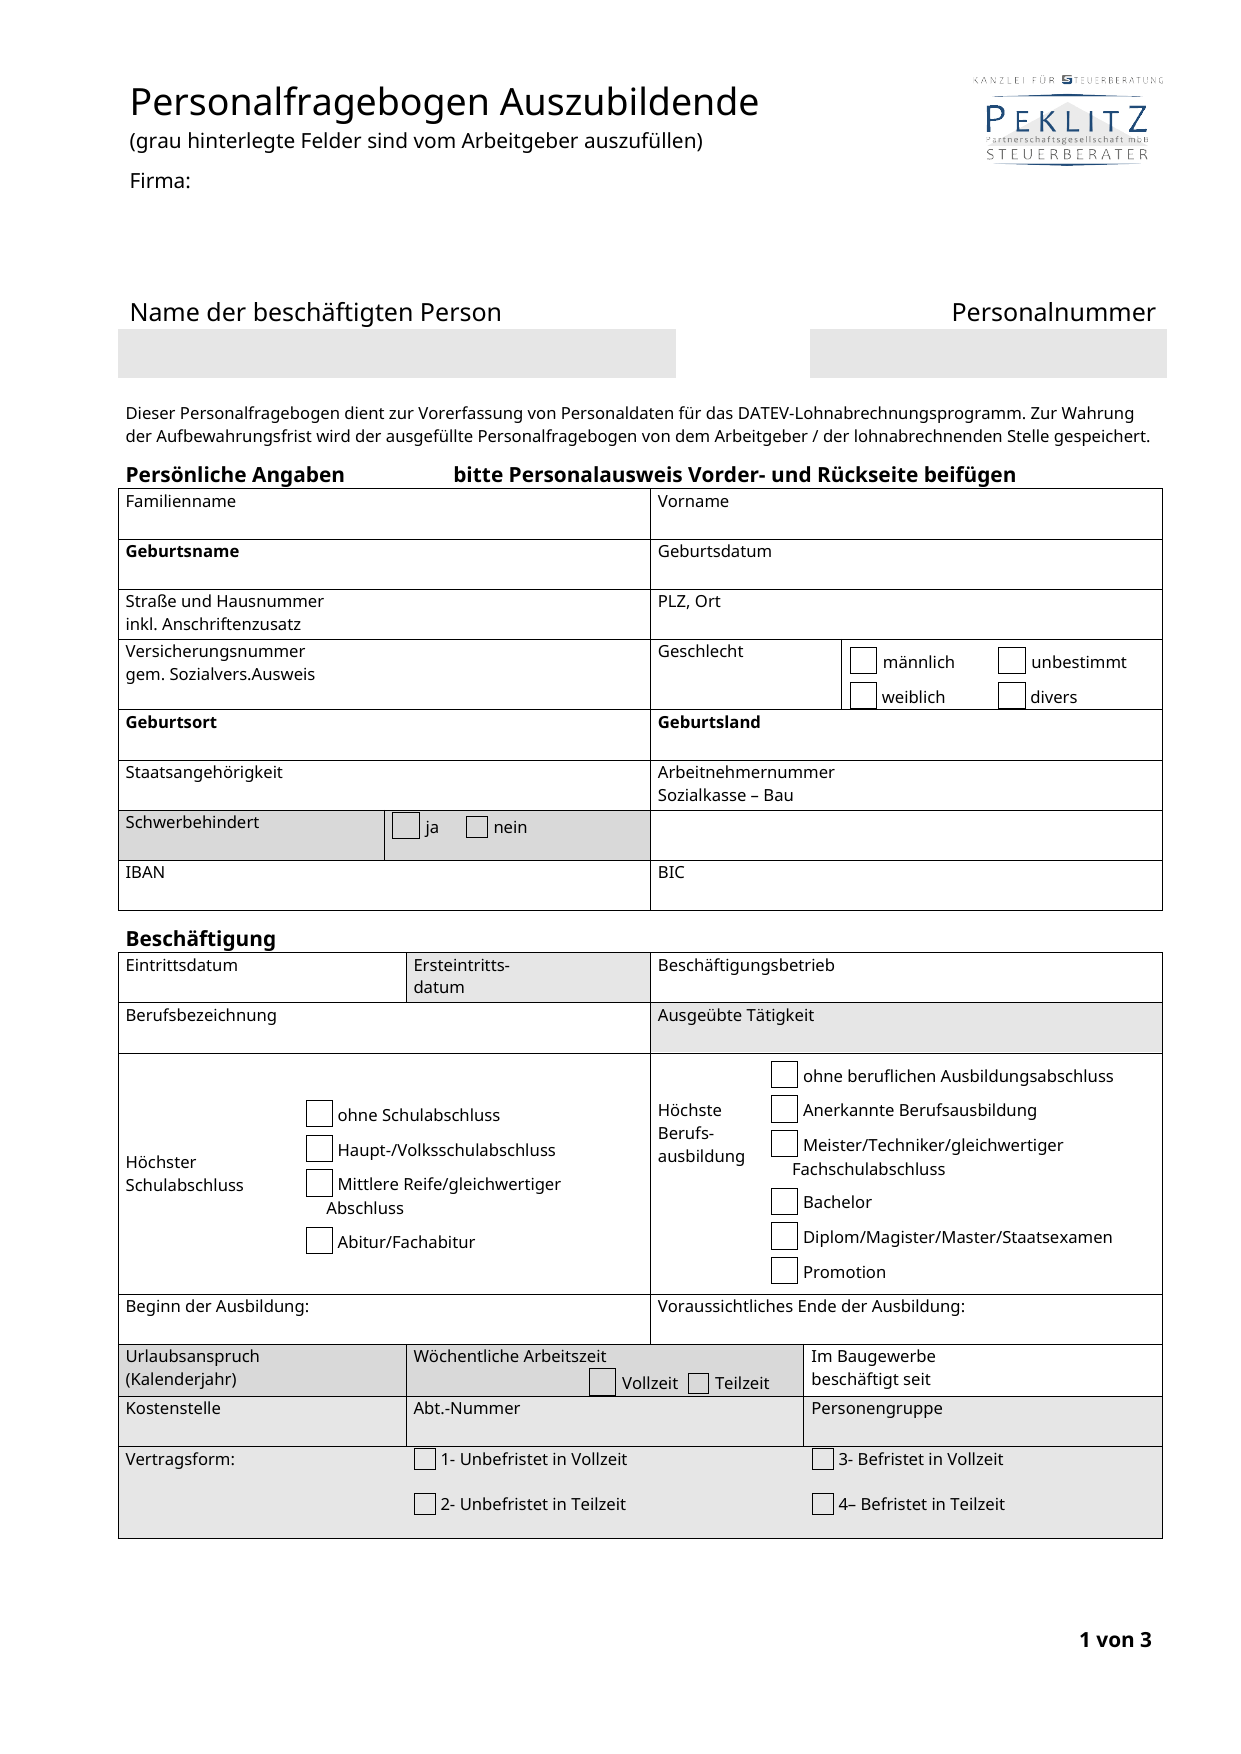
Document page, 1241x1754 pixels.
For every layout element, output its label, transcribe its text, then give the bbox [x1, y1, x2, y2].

table_cell Vorname [651, 489, 1162, 538]
table_cell ohne Schulabschluss Haupt-/Volksschulabschluss Mittlere Reife/gleichwertiger Abschluss Abitur/Fachabitur [273, 1054, 650, 1293]
picture [973, 75, 1163, 166]
table_cell Urlaubsanspruch (Kalenderjahr) [119, 1345, 406, 1396]
table_cell Straße und Hausnummer inkl. Anschriftenzusatz [119, 590, 650, 639]
table_cell Höchster Schulabschluss [119, 1054, 272, 1293]
table_cell Beschäftigungsbetrieb [651, 953, 1162, 1002]
table_cell Abt.-Nummer [407, 1397, 803, 1446]
table_cell Höchste Berufs-ausbildung [651, 1054, 763, 1293]
table_cell [651, 811, 1162, 860]
table_cell Ersteintritts- datum [407, 953, 650, 1002]
table_cell Persönliche Angaben bitte Personalausweis Vorder- und Rückseite beifügen [118, 447, 1163, 488]
table_header Dieser Personalfragebogen dient zur Vorerfassung von Personaldaten für das DATEV-Lohnabrechnungsprogramm. Zur Wahrung der Aufbewahrungsfrist wird der ausgefüllte Personalfragebogen von dem Arbeitgeber / der lohnabrechnenden Stelle gespeichert. [118, 402, 1163, 447]
table_cell Voraussichtliches Ende der Ausbildung: [651, 1295, 1162, 1344]
table_cell Versicherungsnummer gem. Sozialvers.Ausweis [119, 640, 650, 709]
table_cell Berufsbezeichnung [119, 1003, 650, 1052]
table_cell Beschäftigung [118, 911, 1163, 952]
table_cell PLZ, Ort [651, 590, 1162, 639]
table_cell 1- Unbefristet in Vollzeit 2- Unbefristet in Teilzeit [406, 1447, 804, 1538]
table_cell ohne beruflichen Ausbildungsabschluss Anerkannte Berufsausbildung Meister/Techniker/gleichwertiger Fachschulabschluss Bachelor Diplom/Magister/Master/Staatsexamen Promotion [763, 1054, 1162, 1293]
table_cell Vertragsform: [119, 1447, 406, 1538]
table_cell BIC [651, 861, 1162, 910]
table_cell ja nein [385, 811, 650, 860]
table_cell 3- Befristet in Vollzeit 4– Befristet in Teilzeit [804, 1447, 1162, 1538]
table_cell Personengruppe [804, 1397, 1162, 1446]
table_cell Beginn der Ausbildung: [119, 1295, 650, 1344]
table_cell Familienname [119, 489, 650, 538]
table_cell männlich weiblich [842, 640, 990, 709]
table_cell Staatsangehörigkeit [119, 761, 650, 810]
table_cell Wöchentliche Arbeitszeit Vollzeit Teilzeit [407, 1345, 803, 1396]
table_cell Arbeitnehmernummer Sozialkasse – Bau [651, 761, 1162, 810]
table_cell Geburtsort [119, 710, 650, 759]
table_cell unbestimmt divers [990, 640, 1162, 709]
table_cell Kostenstelle [119, 1397, 406, 1446]
table_cell Geburtsdatum [651, 540, 1162, 589]
table_cell Geburtsland [651, 710, 1162, 759]
table_cell Schwerbehindert [119, 811, 384, 860]
table_cell Geburtsname [119, 540, 650, 589]
table_cell Geschlecht [651, 640, 841, 709]
table_cell Im Baugewerbe beschäftigt seit [804, 1345, 1162, 1396]
table_cell Eintrittsdatum [119, 953, 406, 1002]
table_cell Ausgeübte Tätigkeit [651, 1003, 1162, 1052]
table_cell IBAN [119, 861, 650, 910]
